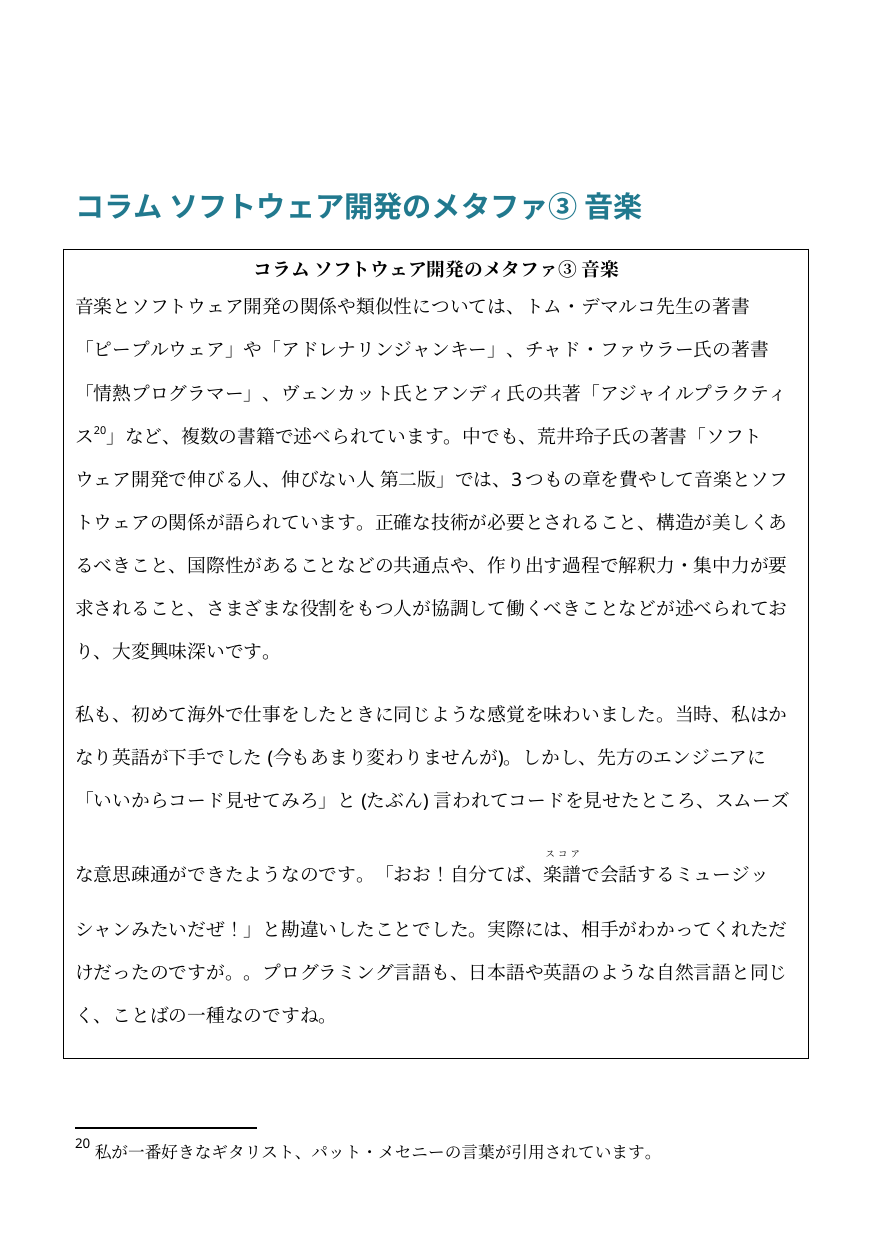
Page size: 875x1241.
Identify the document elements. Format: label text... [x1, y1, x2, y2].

subtitle コラム ソフトウェア開発のメタファ③ 音楽 [75, 167, 799, 242]
table_header コラム ソフトウェア開発のメタファ③ 音楽 音楽とソフトウェア開発の関係や類似性については、トム・デマルコ先生の著書「ピープルウェア」や「アドレナリンジャンキー」、チャド・ファウラー氏の著書「情熱プログラマー」、ヴェンカット氏とアンディ氏の共著「アジャイルプラクティス」など、複数の書籍で述べられています。中でも、荒井玲子氏の著書「ソフトウェア開発で伸びる人、伸びない人 第二版」では、3つもの章を費やして音楽とソフトウェアの関係が語られています。正確な技術が必要とされること、構造が美しくあるべきこと、国際性があることなどの共通点や、作り出す過程で解釈力・集中力が要求されること、さまざまな役割をもつ人が協調して働くべきことなどが述べられており、大変興味深いです。 私も、初めて海外で仕事をしたときに同じような感覚を味わいました。当時、私はかなり英語が下手でした (今もあまり変わりませんが)。しかし、先方のエンジニアに「いいからコード見せてみろ」と (たぶん) 言われてコードを見せたところ、スムーズな意思疎通ができたようなのです。「おお！自分てば、で会話するミュージッシャンみたいだぜ！」と勘違いしたことでした。実際には、相手がわかってくれただけだったのですが。。プログラミング言語も、日本語や英語のような自然言語と同じく、ことばの一種なのですね。 [64, 250, 808, 1058]
